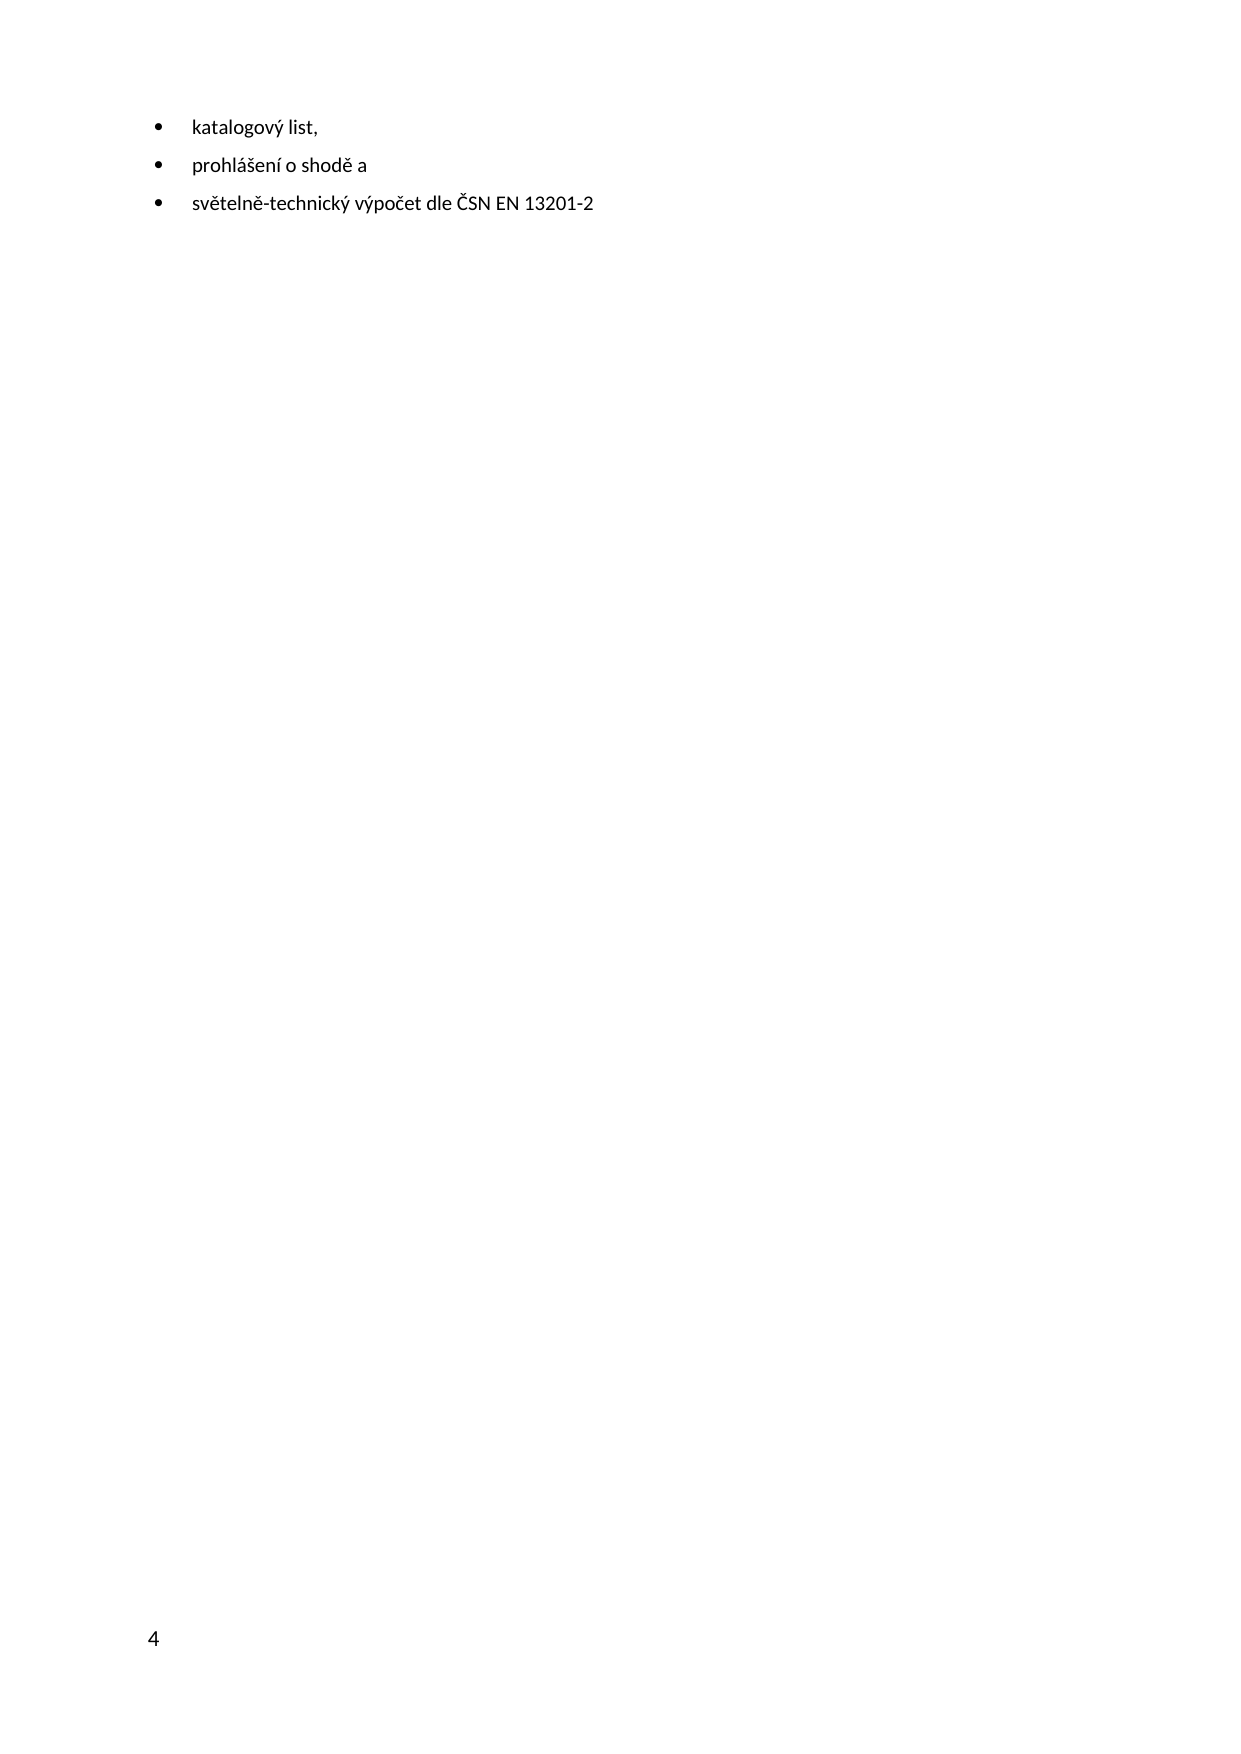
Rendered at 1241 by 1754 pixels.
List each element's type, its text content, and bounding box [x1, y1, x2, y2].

list prohlášení o shodě a [155, 152, 1093, 177]
list katalogový list, [155, 114, 1093, 139]
list světelně-technický výpočet dle ČSN EN 13201-2 [155, 190, 1093, 215]
